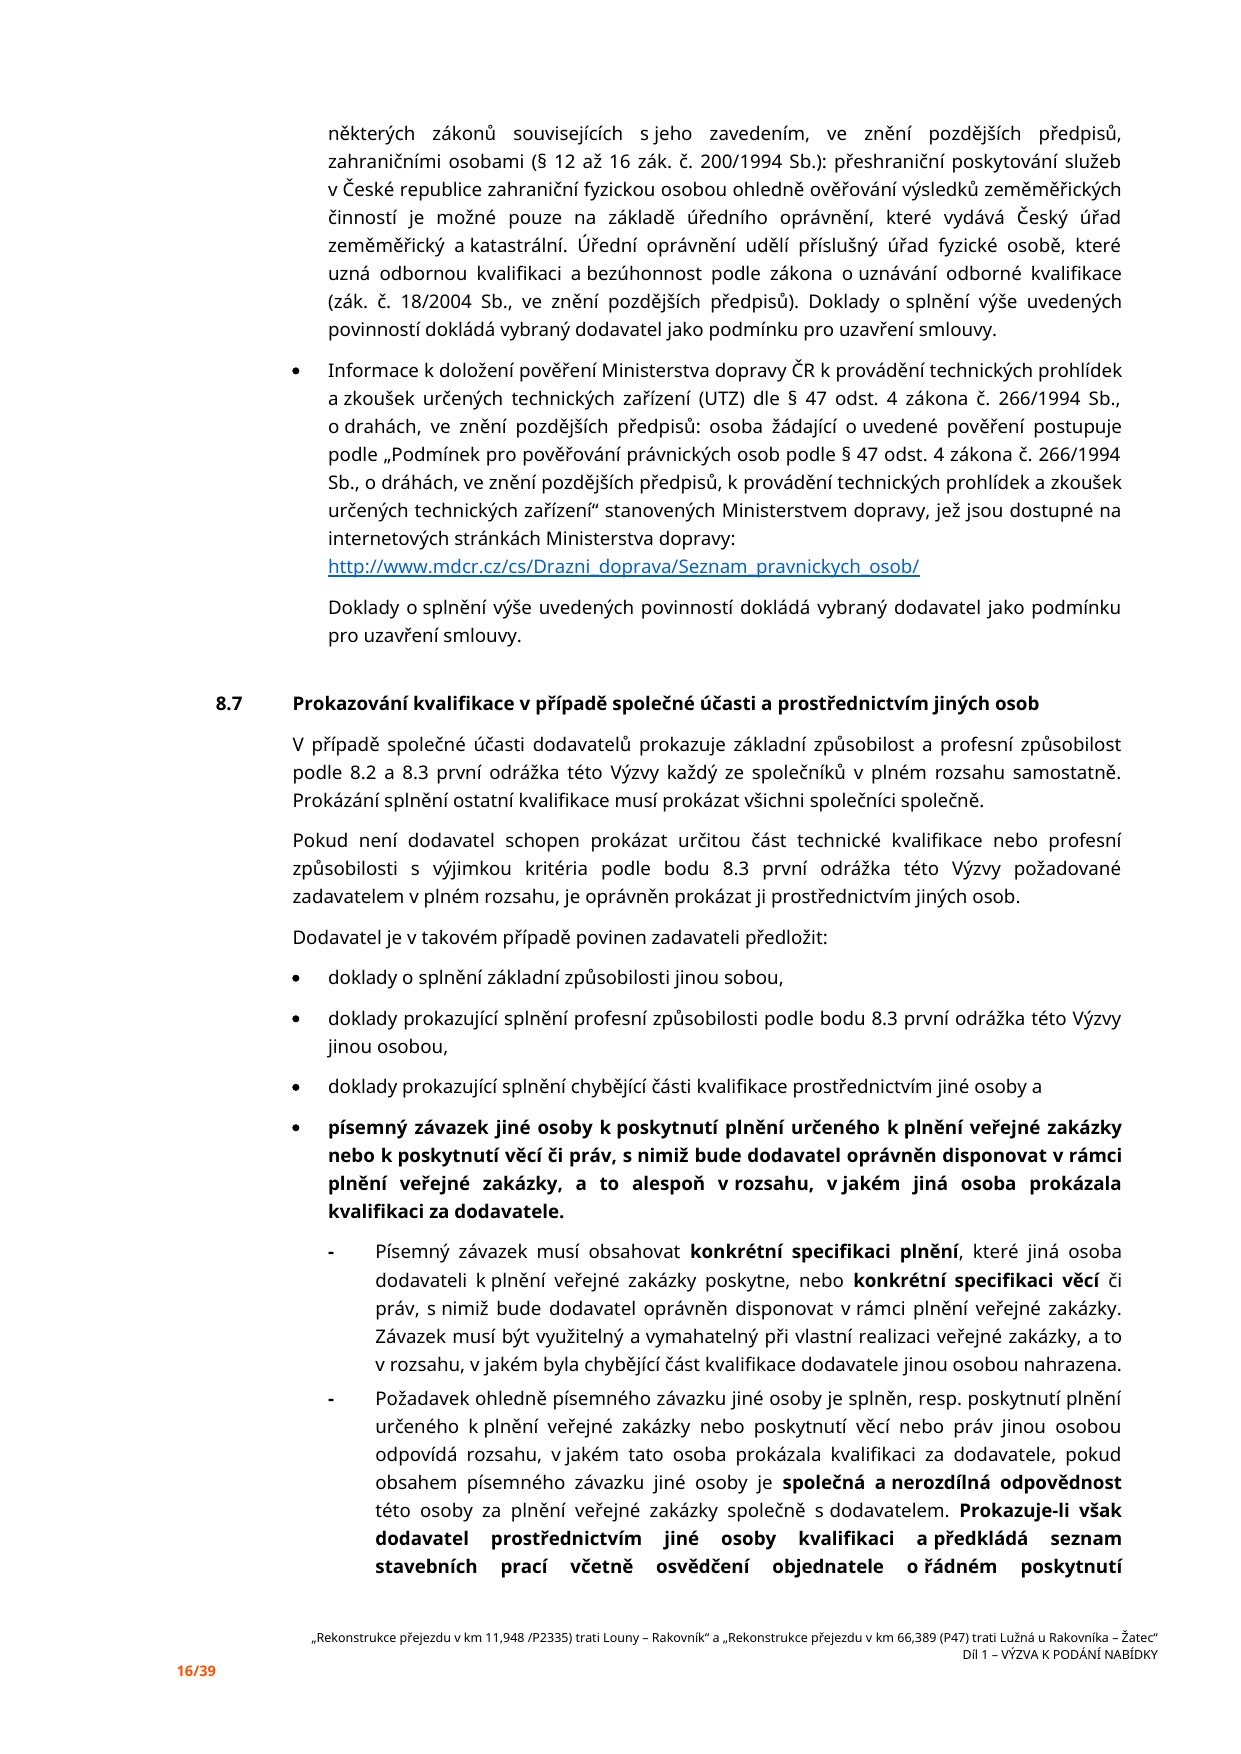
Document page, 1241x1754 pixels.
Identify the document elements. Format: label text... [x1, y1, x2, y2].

text Prokazování kvalifikace v případě společné účasti a prostřednictvím jiných osob [216, 691, 1122, 716]
text Informace k doložení pověření Ministerstva dopravy ČR k provádění technických prohlídek a zkoušek určených technických zařízení (UTZ) dle § 47 odst. 4 zákona č. 266/1994 Sb., o drahách, ve znění pozdějších předpisů: osoba žádající o uvedené pověření postupuje podle „Podmínek pro pověřování právnických osob podle § 47 odst. 4 zákona č. 266/1994 Sb., o dráhách, ve znění pozdějších předpisů, k provádění technických prohlídek a zkoušek určených technických zařízení“ stanovených Ministerstvem dopravy, jež jsou dostupné na internetových stránkách Ministerstva dopravy: [292, 357, 1122, 551]
text http://www.mdcr.cz/cs/Drazni_doprava/Seznam_pravnickych_osob/ [328, 553, 1122, 579]
text doklady prokazující splnění chybějící části kvalifikace prostřednictvím jiné osoby a [292, 1074, 1122, 1099]
text Doklady o splnění výše uvedených povinností dokládá vybraný dodavatel jako podmínku pro uzavření smlouvy. [328, 594, 1122, 647]
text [292, 121, 1122, 342]
text Pokud není dodavatel schopen prokázat určitou část technické kvalifikace nebo profesní způsobilosti s výjimkou kritéria podle bodu 8.3 první odrážka této Výzvy požadované zadavatelem v plném rozsahu, je oprávněn prokázat ji prostřednictvím jiných osob. [292, 828, 1122, 909]
text Dodavatel je v takovém případě povinen zadavateli předložit: [292, 924, 1122, 950]
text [328, 1385, 1122, 1579]
text písemný závazek jiné osoby k poskytnutí plnění určeného k plnění veřejné zakázky nebo k poskytnutí věcí či práv, s nimiž bude dodavatel oprávněn disponovat v rámci plnění veřejné zakázky, a to alespoň v rozsahu, v jakém jiná osoba prokázala kvalifikaci za dodavatele. [292, 1114, 1122, 1224]
text doklady o splnění základní způsobilosti jinou sobou, [292, 965, 1122, 990]
text doklady prokazující splnění profesní způsobilosti podle bodu 8.3 první odrážka této Výzvy jinou osobou, [292, 1005, 1122, 1059]
text Písemný závazek musí obsahovat konkrétní specifikaci plnění, které jiná osoba dodavateli k plnění veřejné zakázky poskytne, nebo konkrétní specifikaci věcí či práv, s nimiž bude dodavatel oprávněn disponovat v rámci plnění veřejné zakázky. Závazek musí být využitelný a vymahatelný při vlastní realizaci veřejné zakázky, a to v rozsahu, v jakém byla chybějící část kvalifikace dodavatele jinou osobou nahrazena. [328, 1239, 1122, 1376]
text V případě společné účasti dodavatelů prokazuje základní způsobilost a profesní způsobilost podle 8.2 a 8.3 první odrážka této Výzvy každý ze společníků v plném rozsahu samostatně. Prokázání splnění ostatní kvalifikace musí prokázat všichni společníci společně. [292, 731, 1122, 813]
